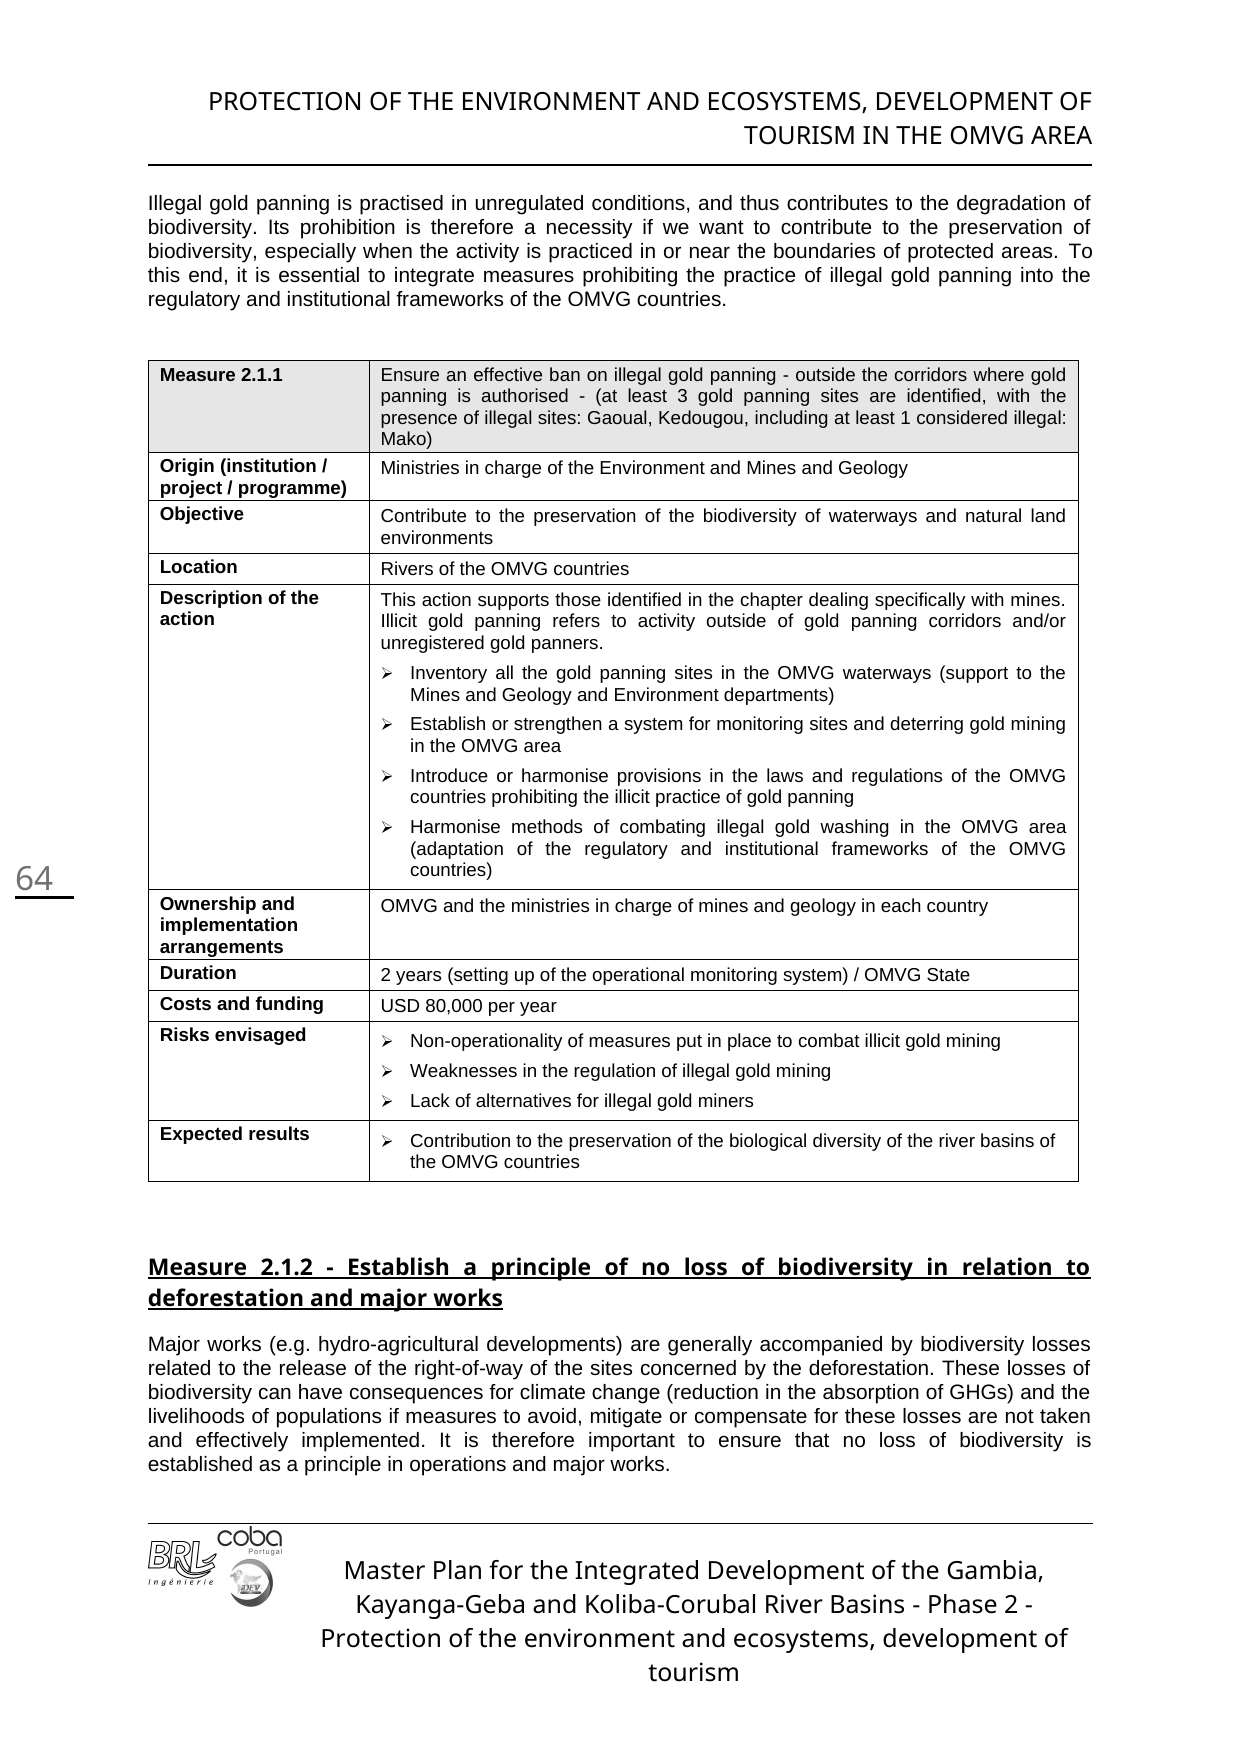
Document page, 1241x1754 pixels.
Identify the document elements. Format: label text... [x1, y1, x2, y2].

text Illegal gold panning is practised in unregulated conditions, and thus contributes to the degradation of biodiversity. Its prohibition is therefore a necessity if we want to contribute to the preservation of biodiversity, especially when the activity is practiced in or near the boundaries of protected areas. To this end, it is essential to integrate measures prohibiting the practice of illegal gold panning into the regulatory and institutional frameworks of the OMVG countries. [148, 191, 1092, 310]
table_cell Expected results [149, 1121, 369, 1181]
table_cell Location [149, 554, 369, 583]
table_cell Contribute to the preservation of the biodiversity of waterways and natural land environments [370, 501, 1078, 553]
text Measure 2.1.2 - Establish a principle of no loss of biodiversity in relation to deforestation and major works [148, 1251, 1092, 1313]
table_cell Objective [149, 501, 369, 553]
table_cell Rivers of the OMVG countries [370, 554, 1078, 583]
table_cell Risks envisaged [149, 1022, 369, 1120]
table_cell Description of the action [149, 585, 369, 889]
table_header Ensure an effective ban on illegal gold panning - outside the corridors where gold panning is authorised - (at least 3 gold panning sites are identified, with the presence of illegal sites: Gaoual, Kedougou, including at least 1 considered illegal: Mako) [370, 361, 1078, 452]
table_cell Contribution to the preservation of the biological diversity of the river basins of the OMVG countries [370, 1121, 1078, 1181]
table_cell Costs and funding [149, 991, 369, 1021]
table_cell Ministries in charge of the Environment and Mines and Geology [370, 453, 1078, 500]
text Major works (e.g. hydro-agricultural developments) are generally accompanied by biodiversity losses related to the release of the right-of-way of the sites concerned by the deforestation. These losses of biodiversity can have consequences for climate change (reduction in the absorption of GHGs) and the livelihoods of populations if measures to avoid, mitigate or compensate for these losses are not taken and effectively implemented. It is therefore important to ensure that no loss of biodiversity is established as a principle in operations and major works. [148, 1332, 1092, 1476]
table_cell Non-operationality of measures put in place to combat illicit gold mining Weaknesses in the regulation of illegal gold mining Lack of alternatives for illegal gold miners [370, 1022, 1078, 1120]
table_cell USD 80,000 per year [370, 991, 1078, 1021]
table_cell This action supports those identified in the chapter dealing specifically with mines. Illicit gold panning refers to activity outside of gold panning corridors and/or unregistered gold panners. Inventory all the gold panning sites in the OMVG waterways (support to the Mines and Geology and Environment departments) Establish or strengthen a system for monitoring sites and deterring gold mining in the OMVG area Introduce or harmonise provisions in the laws and regulations of the OMVG countries prohibiting the illicit practice of gold panning Harmonise methods of combating illegal gold washing in the OMVG area (adaptation of the regulatory and institutional frameworks of the OMVG countries) [370, 585, 1078, 889]
picture [147, 1525, 282, 1586]
table_cell Ownership and implementation arrangements [149, 890, 369, 959]
table_cell 2 years (setting up of the operational monitoring system) / OMVG State [370, 960, 1078, 990]
table_cell Duration [149, 960, 369, 990]
table_cell Origin (institution / project / programme) [149, 453, 369, 500]
table_cell OMVG and the ministries in charge of mines and geology in each country [370, 890, 1078, 959]
table_header Measure 2.1.1 [149, 361, 369, 452]
